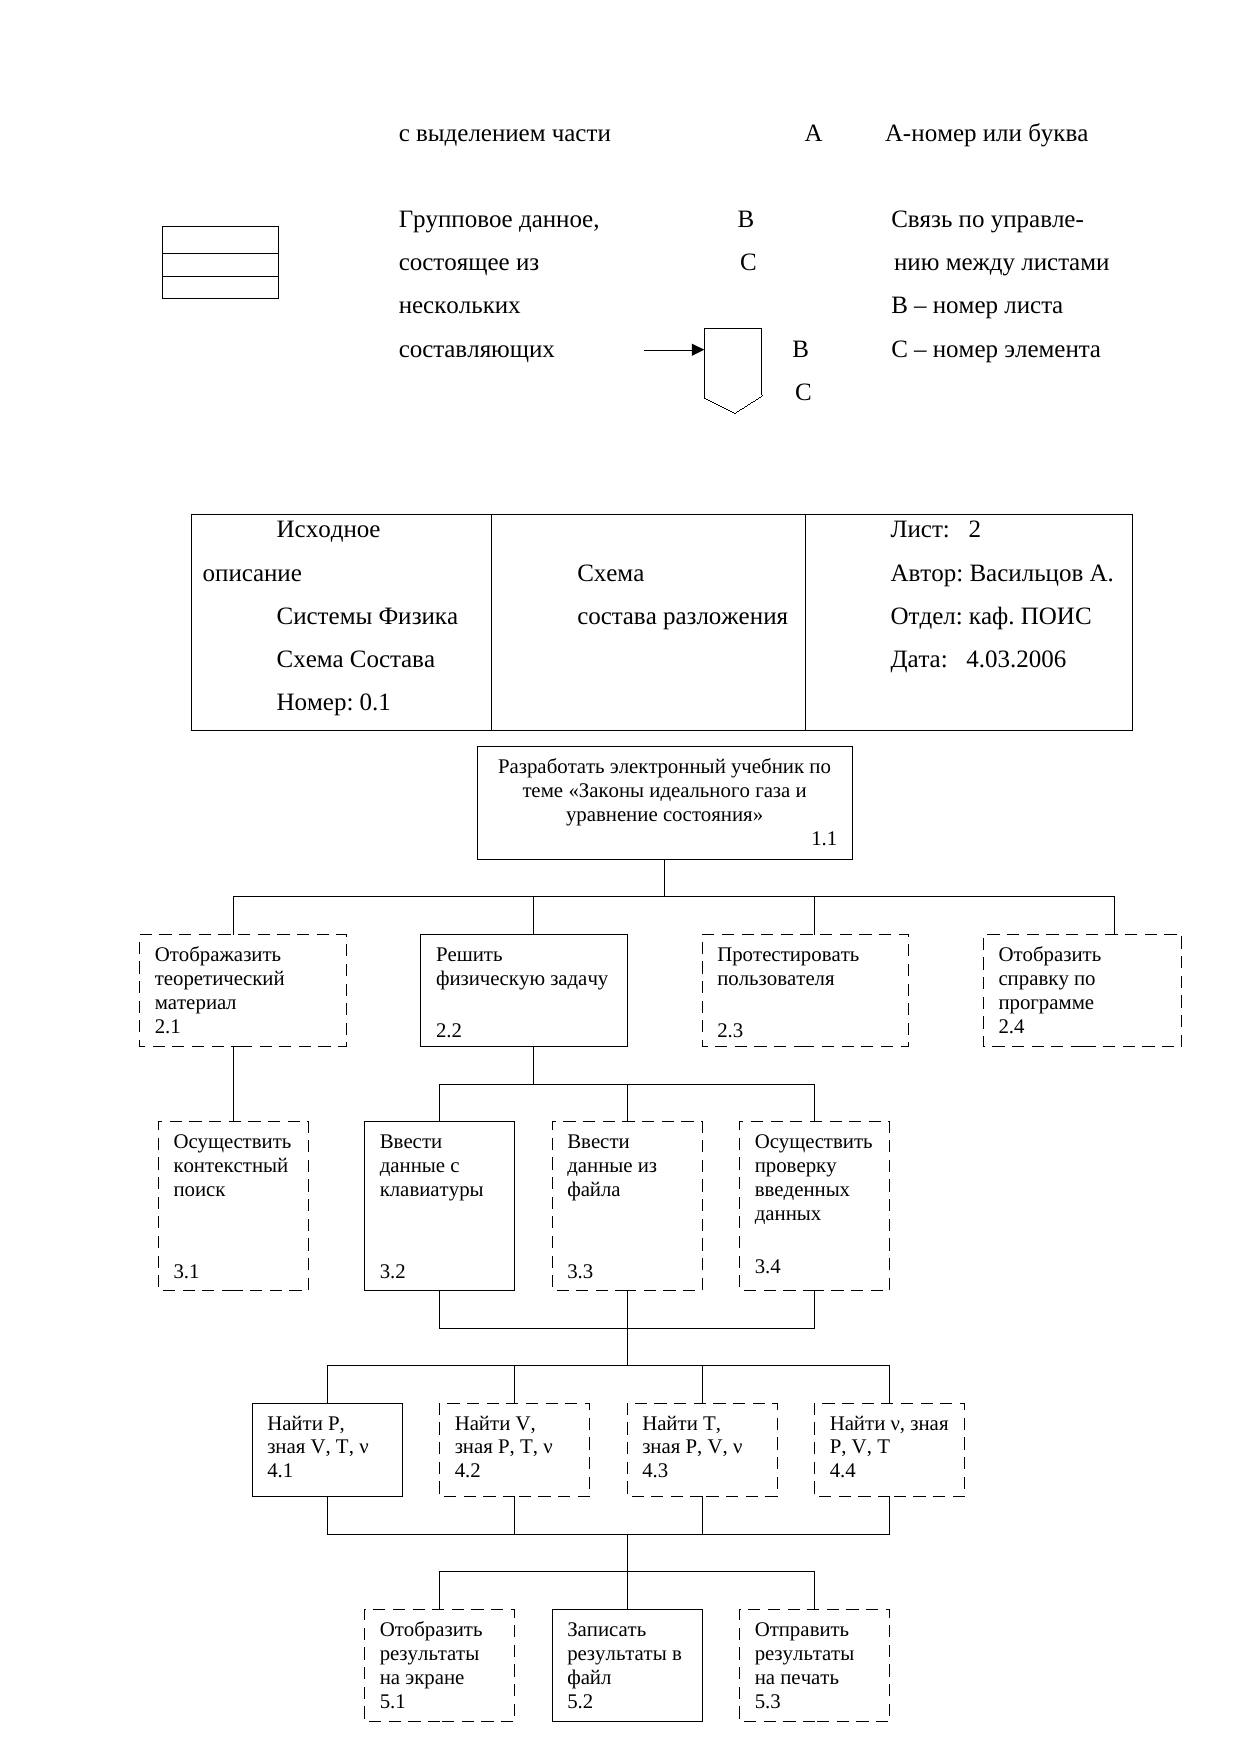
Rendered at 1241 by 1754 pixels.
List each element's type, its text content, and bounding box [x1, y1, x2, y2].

text нескольких В – номер листа [177, 291, 1152, 319]
text состоящее из С нию между листами [177, 247, 1152, 276]
text с выделением части А А-номер или буква [177, 118, 1152, 147]
table_header Схема состава разложения [492, 515, 805, 730]
table_header Лист: 2 Автор: Васильцов А. Отдел: каф. ПОИС Дата: 4.03.2006 [806, 515, 1132, 730]
text составляющих В С – номер элемента [177, 334, 1152, 362]
subtitle С [177, 377, 1152, 406]
table_header Исходное описание Системы Физика Схема Состава Номер: 0.1 [192, 515, 491, 730]
text Групповое данное, В Связь по управле- [177, 204, 1152, 233]
